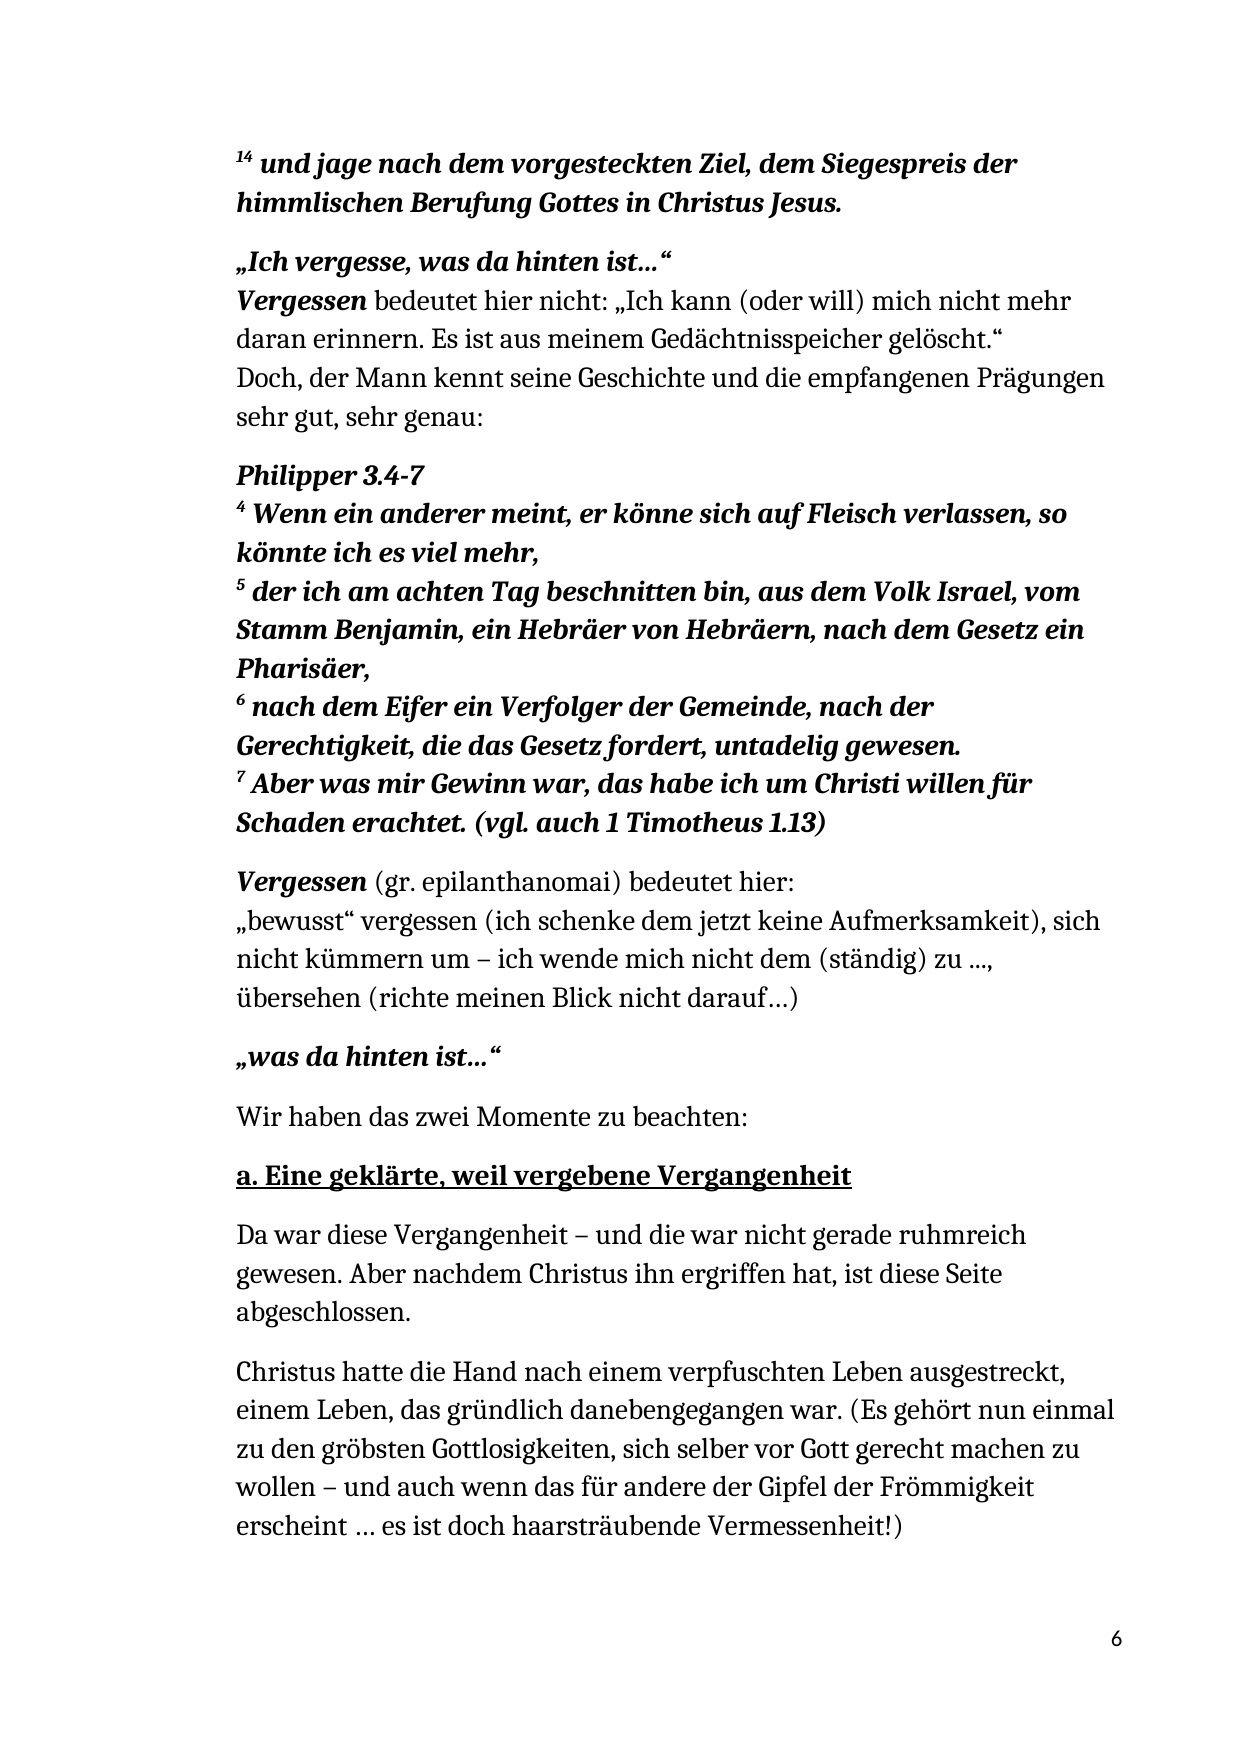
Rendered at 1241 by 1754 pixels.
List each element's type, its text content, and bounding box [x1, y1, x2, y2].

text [236, 148, 1122, 220]
text Wir haben das zwei Momente zu beachten: [236, 1100, 1122, 1133]
text Christus hatte die Hand nach einem verpfuschten Leben ausgestreckt, einem Leben, das gründlich danebengegangen war. (Es gehört nun einmal zu den gröbsten Gottlosigkeiten, sich selber vor Gott gerecht machen zu wollen – und auch wenn das für andere der Gipfel der Frömmigkeit erscheint … es ist doch haarsträubende Vermessenheit!) [236, 1355, 1122, 1543]
text a. Eine geklärte, weil vergebene Vergangenheit [236, 1159, 1122, 1193]
text „was da hinten ist…“ [236, 1040, 1122, 1074]
text Da war diese Vergangenheit – und die war nicht gerade ruhmreich gewesen. Aber nachdem Christus ihn ergriffen hat, ist diese Seite abgeschlossen. [236, 1218, 1122, 1329]
text „Ich vergesse, was da hinten ist…“ Vergessen bedeutet hier nicht: „Ich kann (oder will) mich nicht mehr daran erinnern. Es ist aus meinem Gedächtnisspeicher gelöscht.“ Doch, der Mann kennt seine Geschichte und die empfangenen Prägungen sehr gut, sehr genau: [236, 246, 1122, 433]
text Philipper 3.4-7 4 Wenn ein anderer meint, er könne sich auf Fleisch verlassen, so könnte ich es viel mehr, 5 der ich am achten Tag beschnitten bin, aus dem Volk Israel, vom Stamm Benjamin, ein Hebräer von Hebräern, nach dem Gesetz ein Pharisäer, 6 nach dem Eifer ein Verfolger der Gemeinde, nach der Gerechtigkeit, die das Gesetz fordert, untadelig gewesen. 7 Aber was mir Gewinn war, das habe ich um Christi willen für Schaden erachtet. (vgl. auch 1 Timotheus 1.13) [236, 459, 1122, 839]
text Vergessen (gr. epilanthanomai) bedeutet hier: „bewusst“ vergessen (ich schenke dem jetzt keine Aufmerksamkeit), sich nicht kümmern um – ich wende mich nicht dem (ständig) zu ..., übersehen (richte meinen Blick nicht darauf…) [236, 865, 1122, 1014]
